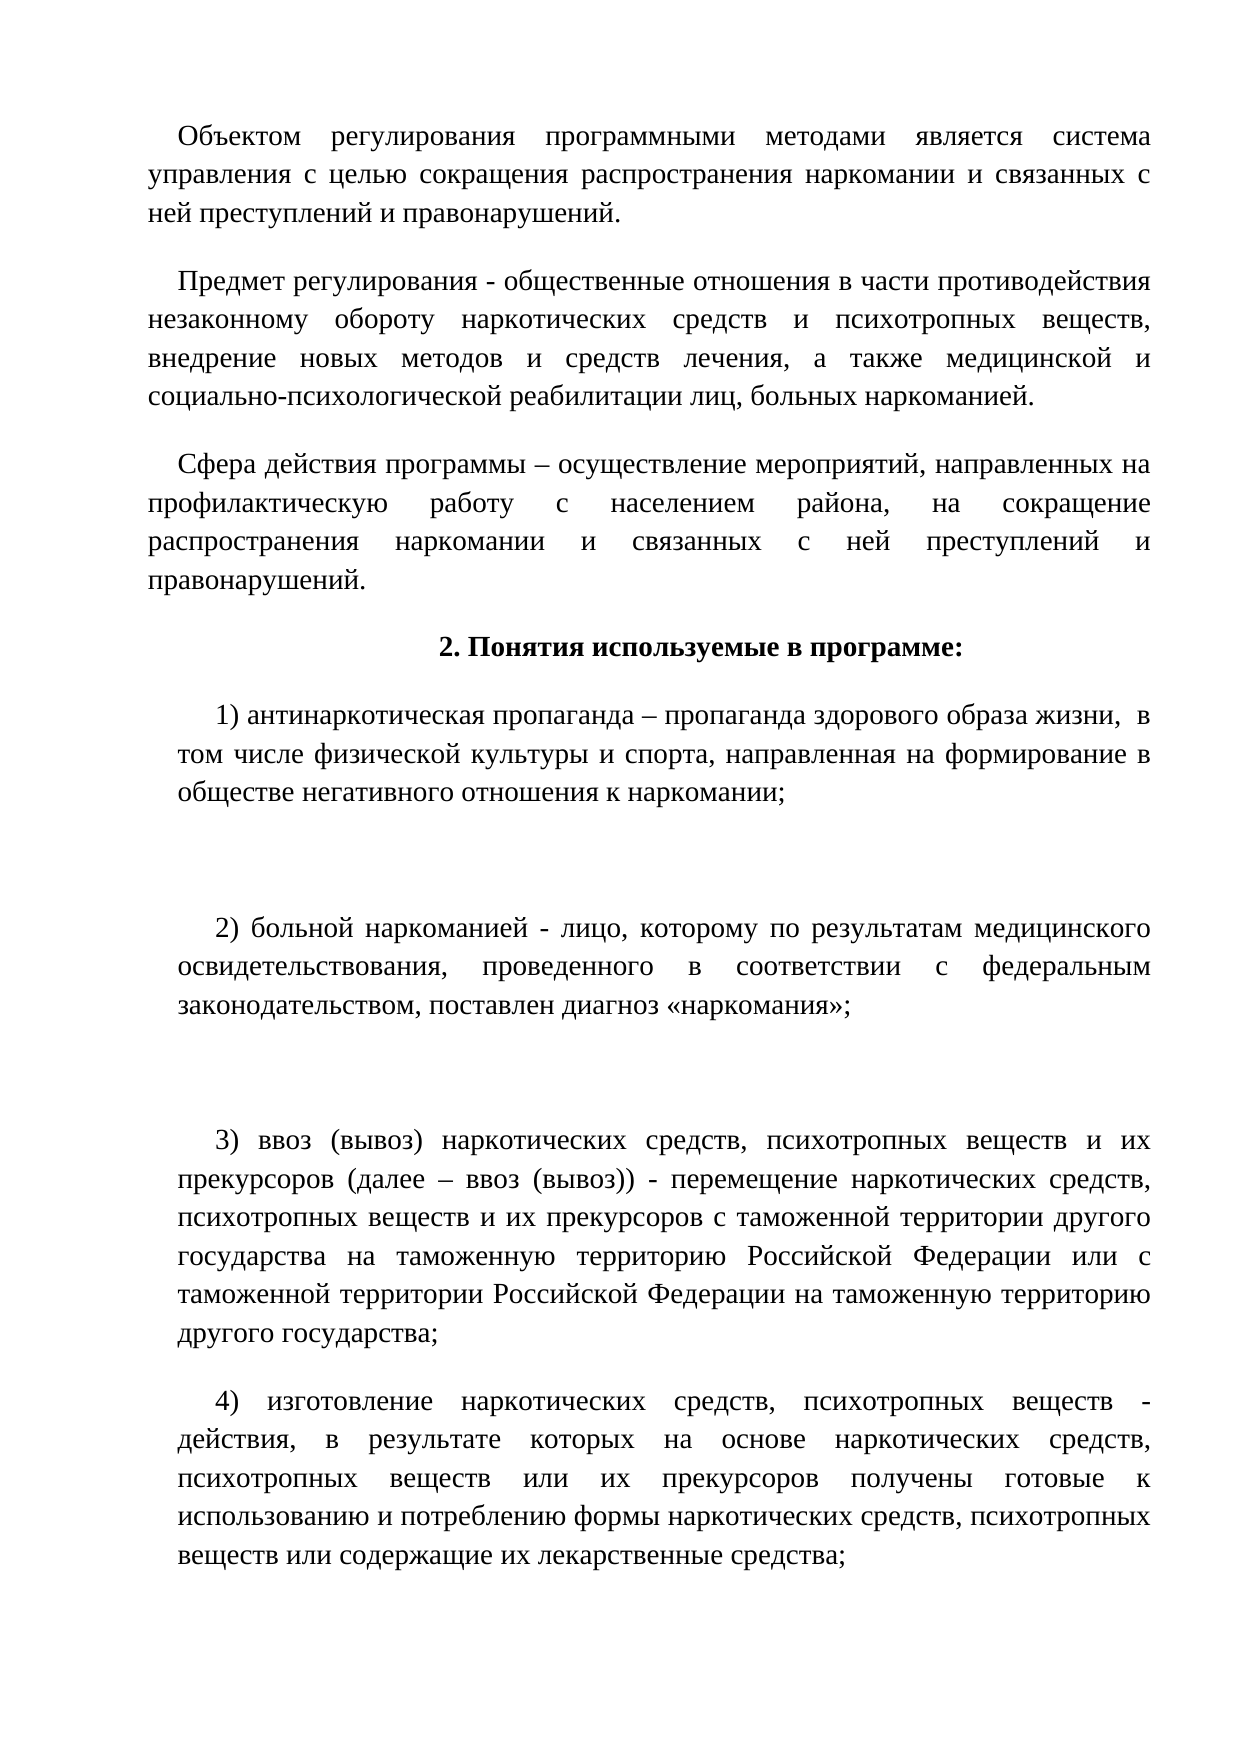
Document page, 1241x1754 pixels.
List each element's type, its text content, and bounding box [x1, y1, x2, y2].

text 2) больной наркоманией - лицо, которому по результатам медицинского освидетельствования, проведенного в соответствии с федеральным законодательством, поставлен диагноз «наркомания»; [177, 910, 1152, 1020]
text Сфера действия программы – осуществление мероприятий, направленных на профилактическую работу с населением района, на сокращение распространения наркомании и связанных с ней преступлений и правонарушений. [148, 446, 1152, 595]
text 3) ввоз (вывоз) наркотических средств, психотропных веществ и их прекурсоров (далее – ввоз (вывоз)) - перемещение наркотических средств, психотропных веществ и их прекурсоров с таможенной территории другого государства на таможенную территорию Российской Федерации или с таможенной территории Российской Федерации на таможенную территорию другого государства; [177, 1122, 1152, 1348]
text Объектом регулирования программными методами является система управления с целью сокращения распространения наркомании и связанных с ней преступлений и правонарушений. [148, 118, 1152, 229]
text 1) антинаркотическая пропаганда – пропаганда здорового образа жизни, в том числе физической культуры и спорта, направленная на формирование в обществе негативного отношения к наркомании; [177, 697, 1152, 808]
text 2. Понятия используемые в программе: [177, 629, 1152, 663]
text 4) изготовление наркотических средств, психотропных веществ - действия, в результате которых на основе наркотических средств, психотропных веществ или их прекурсоров получены готовые к использованию и потреблению формы наркотических средств, психотропных веществ или содержащие их лекарственные средства; [177, 1383, 1152, 1570]
text Предмет регулирования - общественные отношения в части противодействия незаконному обороту наркотических средств и психотропных веществ, внедрение новых методов и средств лечения, а также медицинской и социально-психологической реабилитации лиц, больных наркоманией. [148, 263, 1152, 412]
